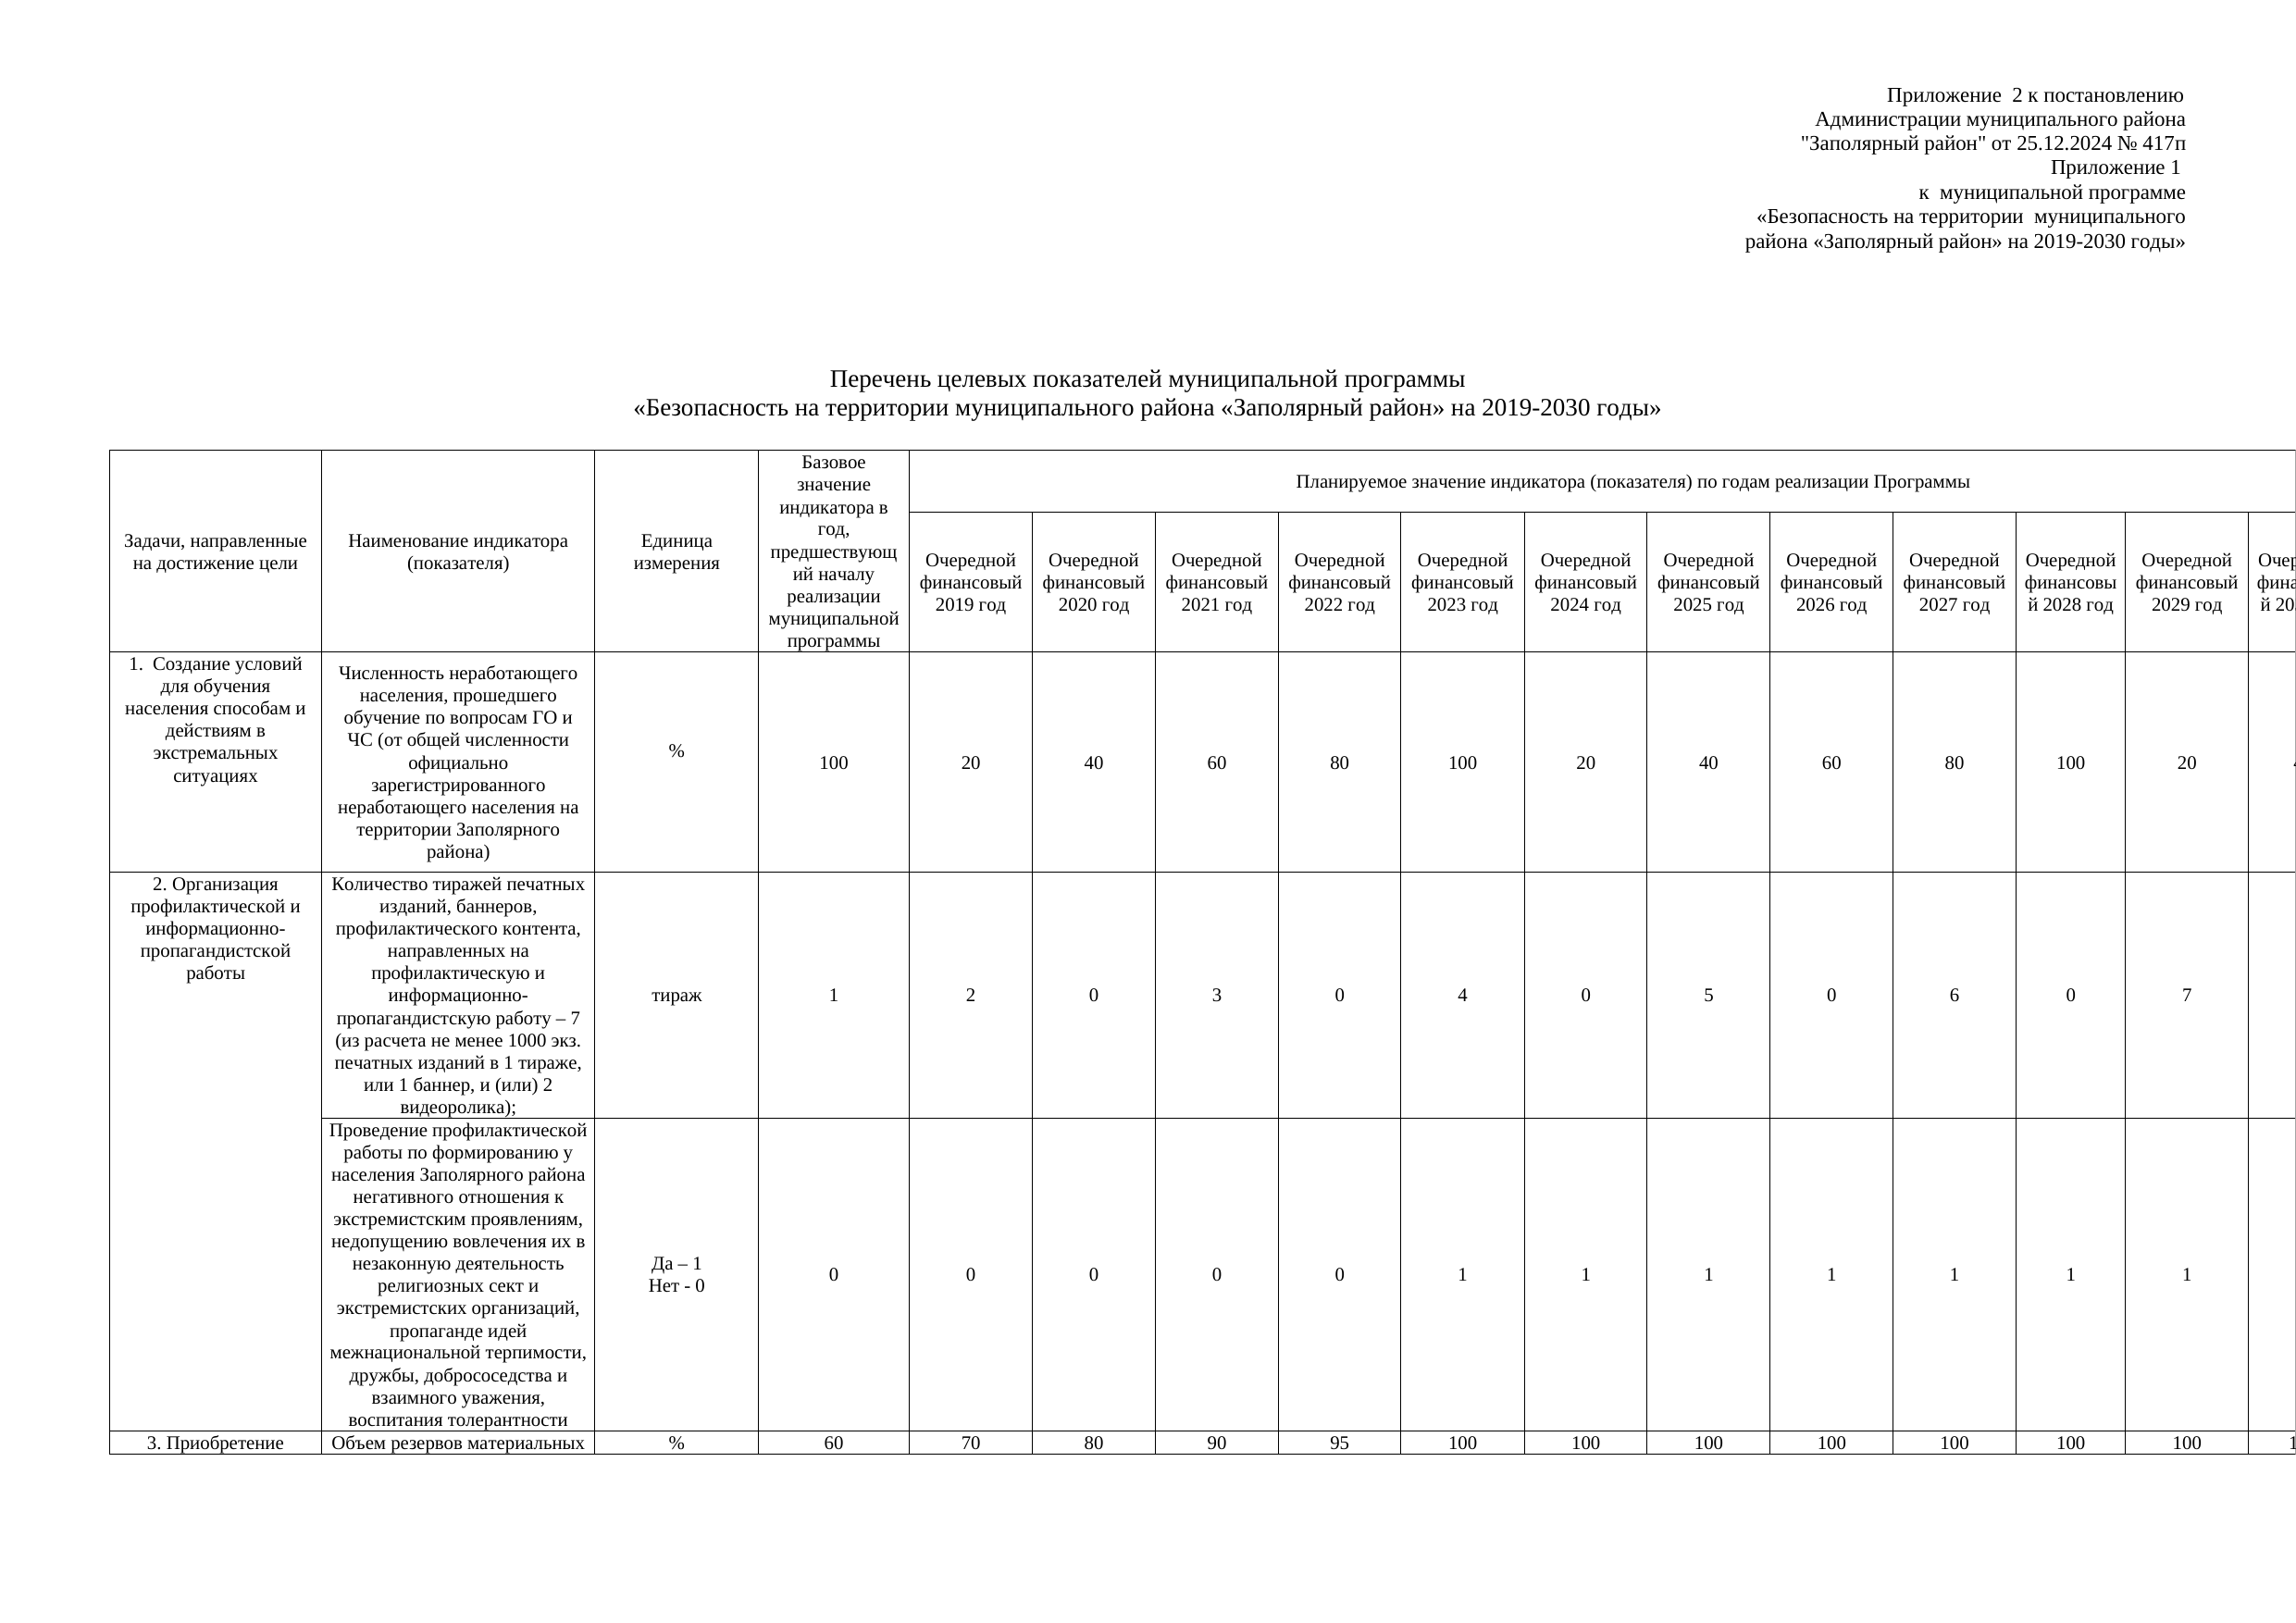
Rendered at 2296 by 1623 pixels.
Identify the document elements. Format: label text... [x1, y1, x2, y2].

table_cell Проведение профилактической работы по формированию у населения Заполярного района негативного отношения к экстремистским проявлениям, недопущению вовлечения их в незаконную деятельность религиозных сект и экстремистских организаций, пропаганде идей межнациональной терпимости, дружбы, добрососедства и взаимного уважения, воспитания толерантности [322, 1119, 594, 1431]
table_cell 1 [1770, 1119, 1893, 1431]
text к муниципальной программе [109, 180, 2186, 204]
table_cell 60 [1156, 652, 1278, 872]
table_cell 5 [1647, 873, 1769, 1118]
text Приложение 2 к постановлению Администрации муниципального района [109, 81, 2186, 130]
table_cell 2. Организация профилактической и информационно-пропагандистской работы [110, 873, 321, 1431]
table_cell 20 [2126, 652, 2248, 872]
table_cell 0 [1279, 1119, 1400, 1431]
text "Заполярный район" от 25.12.2024 № 417п [109, 130, 2186, 155]
table_cell 40 [1647, 652, 1769, 872]
table_cell Очередной финансовый 2020 год [1033, 513, 1155, 651]
table_cell % [595, 652, 758, 872]
table_cell 1 [1647, 1119, 1769, 1431]
table_header Наименование индикатора (показателя) [322, 451, 594, 651]
table_cell 100 [1647, 1431, 1769, 1454]
table_cell 100 [2017, 652, 2125, 872]
table_cell 80 [1033, 1431, 1155, 1454]
table_cell 6 [1893, 873, 2016, 1118]
table_cell Очередной финансовый 2025 год [1647, 513, 1769, 651]
table_cell 40 [2249, 652, 2295, 872]
table_cell 80 [1893, 652, 2016, 872]
table_cell 70 [910, 1431, 1032, 1454]
table_cell Очередной финансовый 2019 год [910, 513, 1032, 651]
table_cell 60 [759, 1431, 909, 1454]
table_cell 100 [1401, 1431, 1524, 1454]
table_cell Очередной финансовый 2029 год [2126, 513, 2248, 651]
table_cell 100 [2017, 1431, 2125, 1454]
table_cell Очередной финансовый 2028 год [2017, 513, 2125, 651]
table_cell 60 [1770, 652, 1893, 872]
table_cell % [595, 1431, 758, 1454]
table_header Базовое значение индикатора в год, предшествующий началу реализации муниципальной программы [759, 451, 909, 651]
table_cell Количество тиражей печатных изданий, баннеров, профилактического контента, направленных на профилактическую и информационно-пропагандистскую работу – 7 (из расчета не менее 1000 экз. печатных изданий в 1 тираже, или 1 баннер, и (или) 2 видеоролика); [322, 873, 594, 1118]
table_cell 2 [910, 873, 1032, 1118]
table_cell 20 [910, 652, 1032, 872]
table_cell 100 [1401, 652, 1524, 872]
table_cell 80 [1279, 652, 1400, 872]
table_cell 100 [2126, 1431, 2248, 1454]
text Перечень целевых показателей муниципальной программы [109, 364, 2186, 392]
table_cell 3 [1156, 873, 1278, 1118]
table_cell 4 [1401, 873, 1524, 1118]
table_cell 0 [1033, 873, 1155, 1118]
table_cell 0 [1033, 1119, 1155, 1431]
table_cell 1 [759, 873, 909, 1118]
table_cell 7 [2126, 873, 2248, 1118]
table_cell 0 [2249, 873, 2295, 1118]
table_header Планируемое значение индикатора (показателя) по годам реализации Программы [910, 451, 2295, 512]
table_cell Очередной финансовый 2021 год [1156, 513, 1278, 651]
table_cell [110, 1431, 321, 1454]
table_cell 0 [2017, 873, 2125, 1118]
table_cell Численность неработающего населения, прошедшего обучение по вопросам ГО и ЧС (от общей численности официально зарегистрированного неработающего населения на территории Заполярного района) [322, 652, 594, 872]
text района «Заполярный район» на 2019-2030 годы» [109, 229, 2186, 253]
table_cell 40 [1033, 652, 1155, 872]
table_cell 0 [910, 1119, 1032, 1431]
table_cell 100 [1525, 1431, 1646, 1454]
table_cell 95 [1279, 1431, 1400, 1454]
table_cell Очередной финансовый 2022 год [1279, 513, 1400, 651]
table_cell 1 [1893, 1119, 2016, 1431]
table_cell Очередной финансовый 2024 год [1525, 513, 1646, 651]
table_cell 100 [759, 652, 909, 872]
text «Безопасность на территории муниципального района «Заполярный район» на 2019-2030 годы» [109, 392, 2186, 421]
table_cell 1 [1525, 1119, 1646, 1431]
table_cell 1 [2249, 1119, 2295, 1431]
table_cell 100 [1893, 1431, 2016, 1454]
table_cell Очередной финансовый 2030 год [2249, 513, 2295, 651]
table_cell 20 [1525, 652, 1646, 872]
table_header Единица измерения [595, 451, 758, 651]
table_cell 90 [1156, 1431, 1278, 1454]
table_header Задачи, направленные на достижение цели [110, 451, 321, 651]
table_cell 1 [2126, 1119, 2248, 1431]
table_cell 0 [1279, 873, 1400, 1118]
table_cell 0 [1156, 1119, 1278, 1431]
table_cell 100 [1770, 1431, 1893, 1454]
table_cell Очередной финансовый 2027 год [1893, 513, 2016, 651]
table_cell Да – 1 Нет - 0 [595, 1119, 758, 1431]
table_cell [322, 1431, 594, 1454]
table_cell Очередной финансовый 2023 год [1401, 513, 1524, 651]
text Приложение 1 [109, 155, 2186, 180]
table_cell Очередной финансовый 2026 год [1770, 513, 1893, 651]
table_cell 1. Создание условий для обучения населения способам и действиям в экстремальных ситуациях [110, 652, 321, 872]
table_cell 0 [1770, 873, 1893, 1118]
table_cell 0 [759, 1119, 909, 1431]
table_cell тираж [595, 873, 758, 1118]
text «Безопасность на территории муниципального [109, 204, 2186, 229]
table_cell 100 [2249, 1431, 2295, 1454]
table_cell 1 [1401, 1119, 1524, 1431]
table_cell 0 [1525, 873, 1646, 1118]
table_cell 1 [2017, 1119, 2125, 1431]
